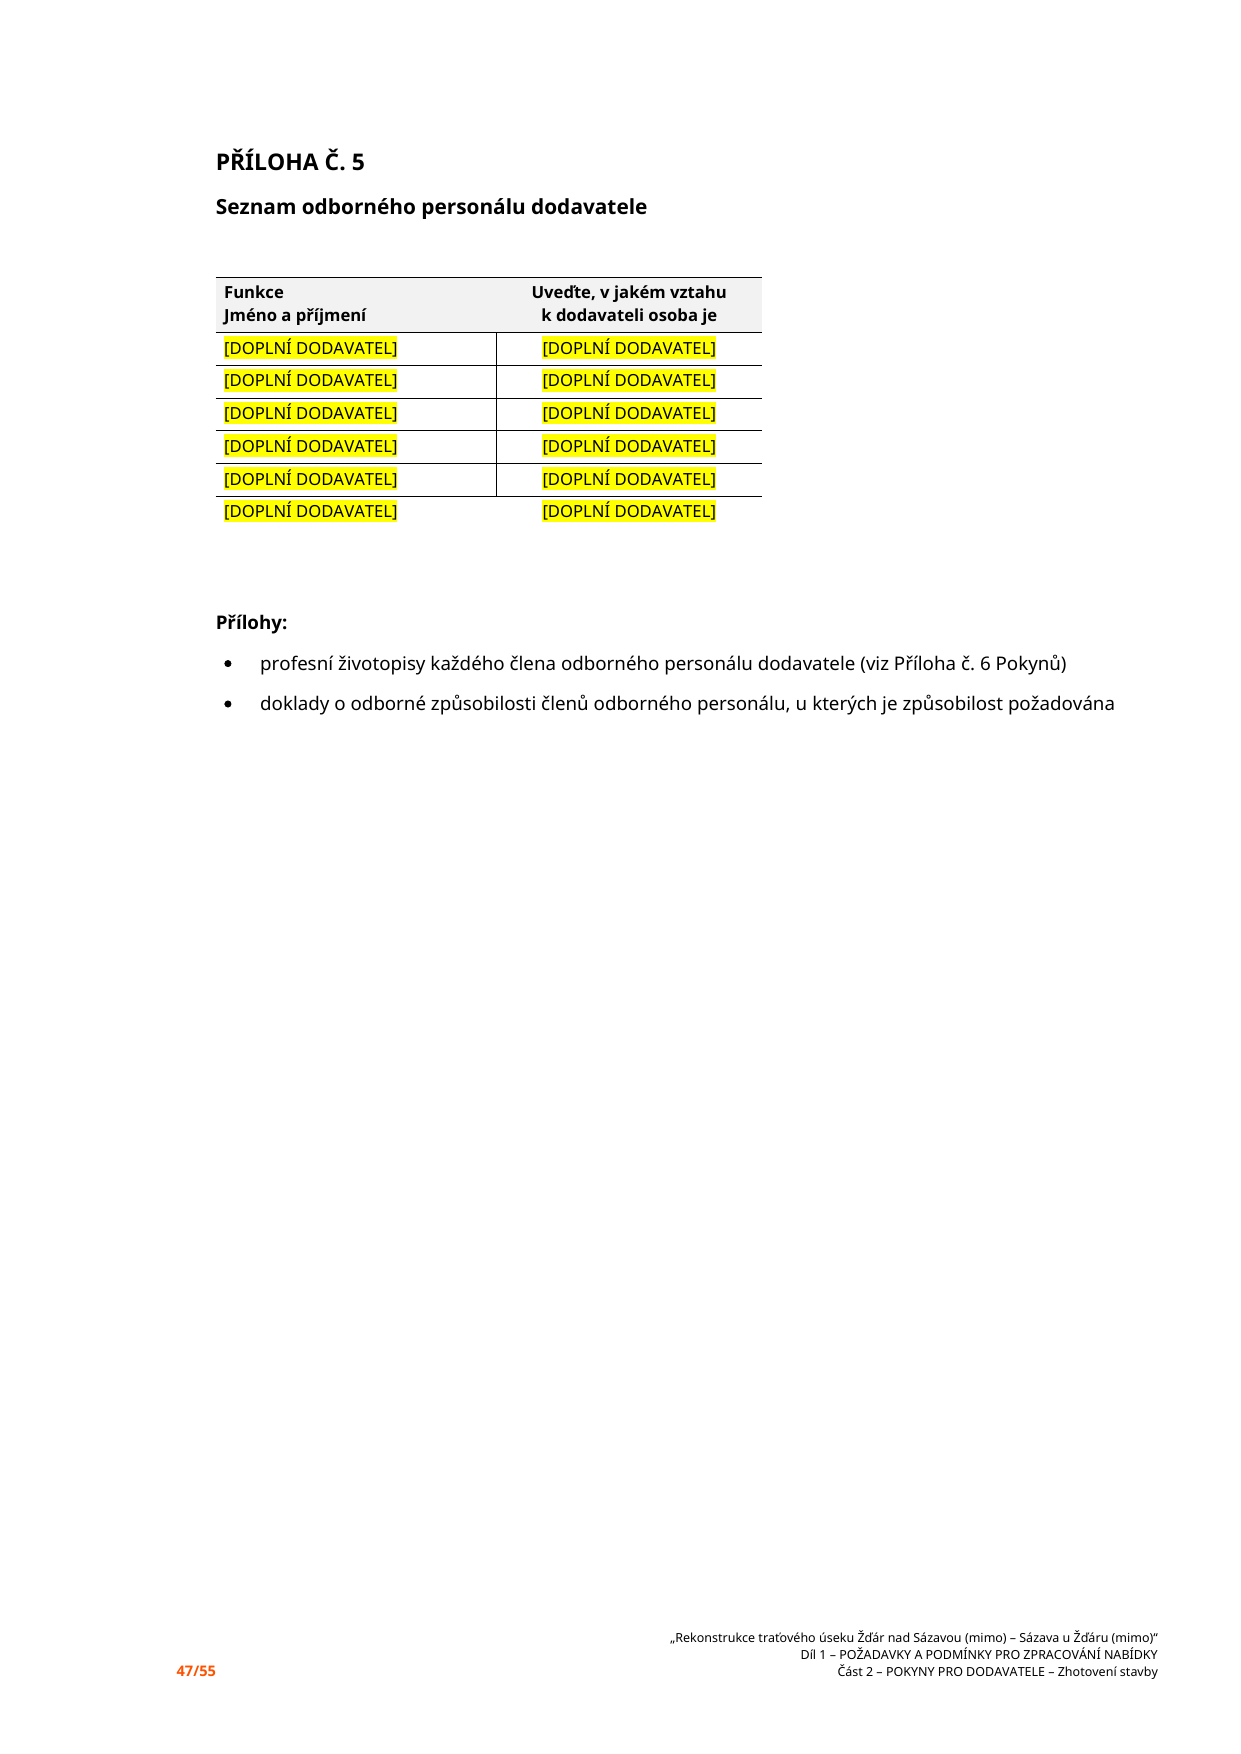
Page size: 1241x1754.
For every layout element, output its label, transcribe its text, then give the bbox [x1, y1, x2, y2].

table_cell [DOPLNÍ DODAVATEL] [216, 366, 496, 398]
text doklady o odborné způsobilosti členů odborného personálu, u kterých je způsobilost požadována [224, 691, 1122, 716]
text Přílohy: [216, 609, 1122, 635]
text Příloha č. 5 [216, 146, 1122, 177]
table_cell [DOPLNÍ DODAVATEL] [216, 399, 496, 430]
table_cell [DOPLNÍ DODAVATEL] [496, 497, 762, 528]
table_cell [DOPLNÍ DODAVATEL] [497, 366, 762, 398]
table_header Funkce Jméno a příjmení [216, 278, 496, 332]
table_cell [DOPLNÍ DODAVATEL] [497, 333, 762, 365]
table_cell [DOPLNÍ DODAVATEL] [497, 399, 762, 430]
table_cell [DOPLNÍ DODAVATEL] [497, 431, 762, 463]
table_header Uveďte, v jakém vztahu k dodavateli osoba je [496, 278, 762, 332]
table_cell [DOPLNÍ DODAVATEL] [216, 333, 496, 365]
text Seznam odborného personálu dodavatele [216, 192, 1122, 221]
table_cell [DOPLNÍ DODAVATEL] [216, 431, 496, 463]
text profesní životopisy každého člena odborného personálu dodavatele (viz Příloha č. 6 Pokynů) [224, 650, 1122, 676]
table_cell [DOPLNÍ DODAVATEL] [216, 464, 496, 496]
table_cell [DOPLNÍ DODAVATEL] [497, 464, 762, 496]
table_cell [DOPLNÍ DODAVATEL] [216, 497, 496, 528]
